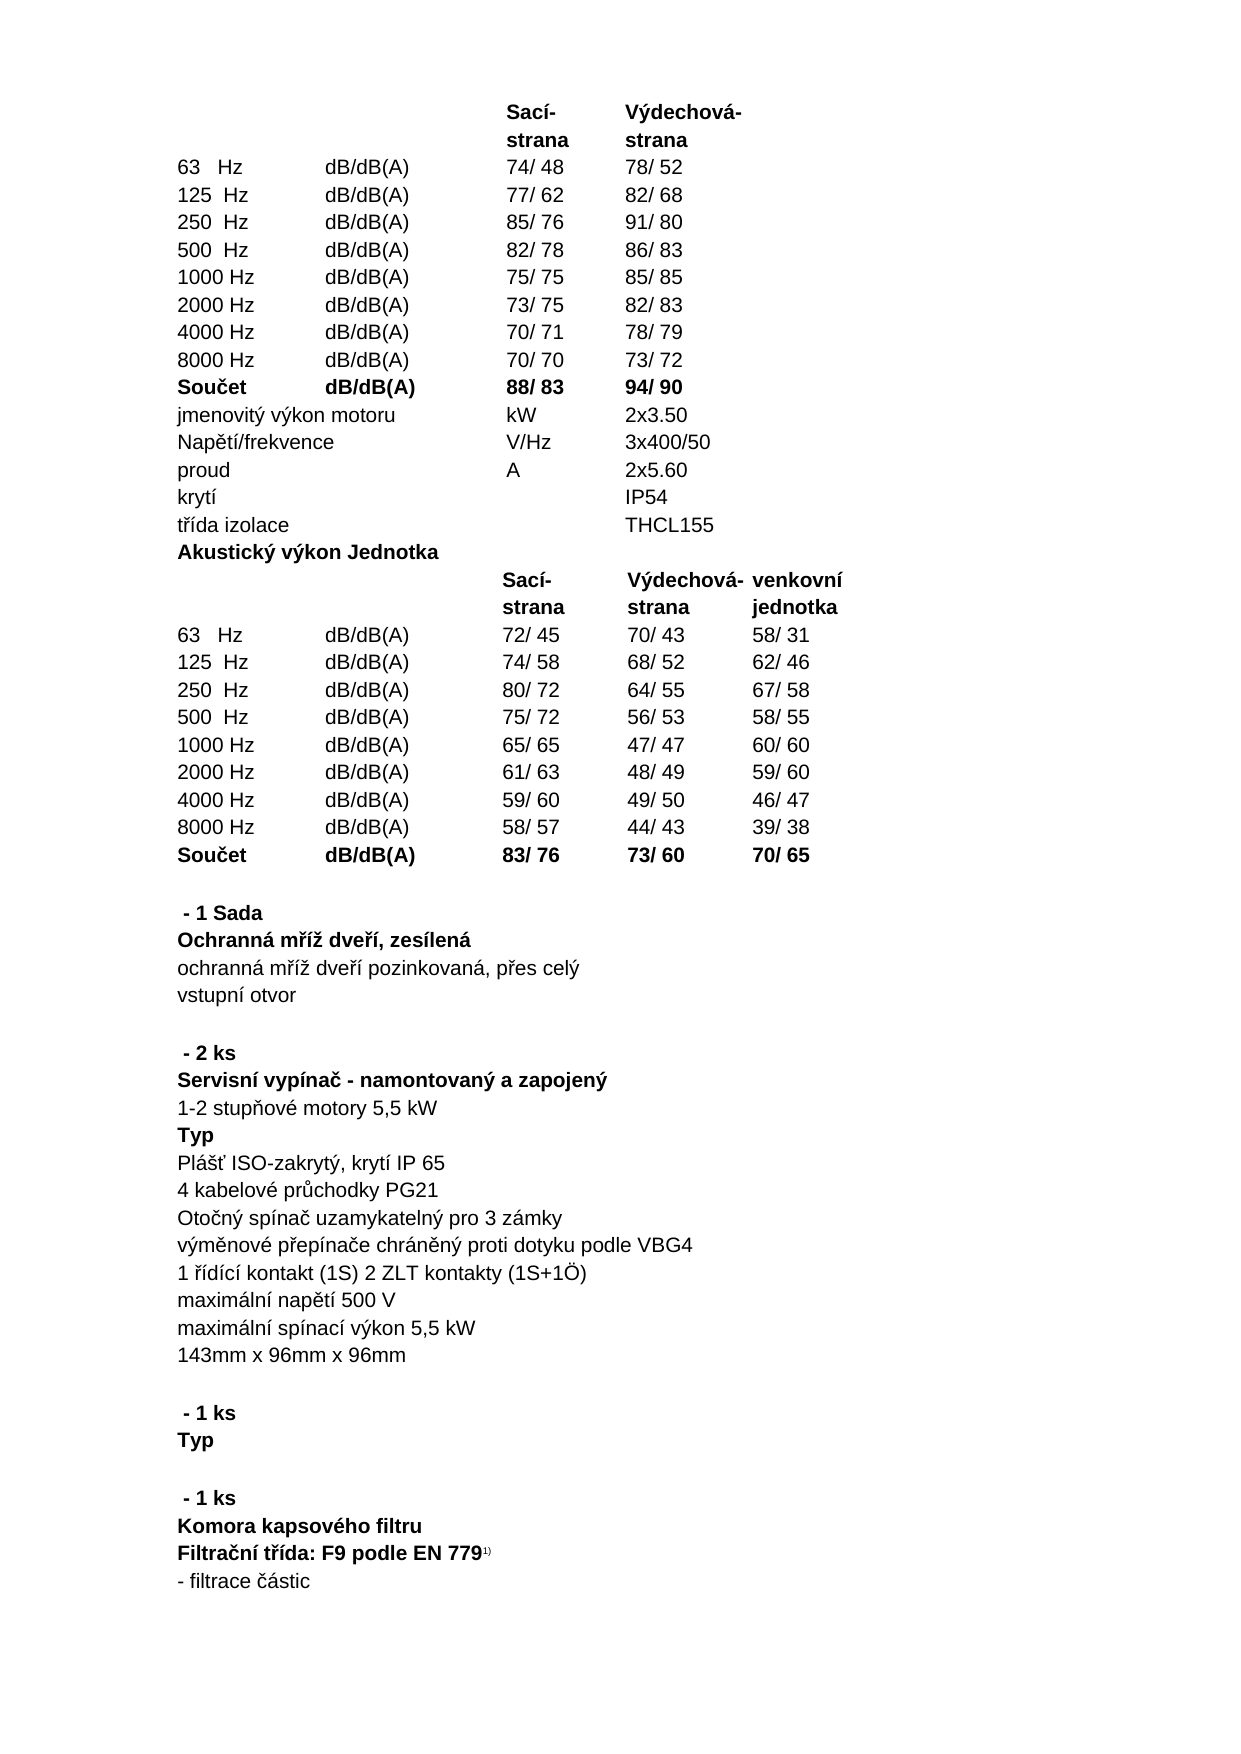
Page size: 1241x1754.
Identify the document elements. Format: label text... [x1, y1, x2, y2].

text třída izolace THCL155 [177, 513, 1182, 537]
text 500 Hz dB/dB(A) 75/ 72 56/ 53 58/ 55 [177, 705, 1182, 729]
text 143mm x 96mm x 96mm [177, 1343, 1182, 1367]
text strana strana [177, 128, 1182, 152]
text Typ [177, 1428, 1182, 1452]
text 1000 Hz dB/dB(A) 75/ 75 85/ 85 [177, 265, 1182, 289]
text 500 Hz dB/dB(A) 82/ 78 86/ 83 [177, 238, 1182, 262]
text 8000 Hz dB/dB(A) 70/ 70 73/ 72 [177, 348, 1182, 372]
text Součet dB/dB(A) 83/ 76 73/ 60 70/ 65 [177, 843, 1182, 867]
text 2000 Hz dB/dB(A) 73/ 75 82/ 83 [177, 293, 1182, 317]
text 4000 Hz dB/dB(A) 70/ 71 78/ 79 [177, 320, 1182, 344]
text - 1 Sada [177, 900, 1182, 924]
text 125 Hz dB/dB(A) 74/ 58 68/ 52 62/ 46 [177, 650, 1182, 674]
text strana strana jednotka [177, 595, 1182, 619]
text maximální napětí 500 V [177, 1288, 1182, 1312]
text Ochranná mříž dveří, zesílená [177, 928, 1182, 952]
text maximální spínací výkon 5,5 kW [177, 1316, 1182, 1339]
text Komora kapsového filtru [177, 1513, 1182, 1537]
text 250 Hz dB/dB(A) 85/ 76 91/ 80 [177, 210, 1182, 234]
text - 1 ks [177, 1401, 1182, 1425]
text Otočný spínač uzamykatelný pro 3 zámky [177, 1206, 1182, 1229]
text krytí IP54 [177, 485, 1182, 509]
text 1-2 stupňové motory 5,5 kW [177, 1096, 1182, 1119]
text - 1 ks [177, 1486, 1182, 1510]
text ochranná mříž dveří pozinkovaná, přes celý [177, 955, 1182, 979]
text 63 Hz dB/dB(A) 72/ 45 70/ 43 58/ 31 [177, 623, 1182, 647]
text Sací- Výdechová- venkovní [177, 568, 1182, 592]
text 2000 Hz dB/dB(A) 61/ 63 48/ 49 59/ 60 [177, 760, 1182, 784]
text Plášť ISO-zakrytý, krytí IP 65 [177, 1151, 1182, 1174]
text 250 Hz dB/dB(A) 80/ 72 64/ 55 67/ 58 [177, 678, 1182, 702]
text 4000 Hz dB/dB(A) 59/ 60 49/ 50 46/ 47 [177, 788, 1182, 812]
text - 2 ks [177, 1041, 1182, 1064]
text 4 kabelové průchodky PG21 [177, 1178, 1182, 1202]
text jmenovitý výkon motoru kW 2x3.50 [177, 403, 1182, 427]
text Napětí/frekvence V/Hz 3x400/50 [177, 430, 1182, 454]
text 1000 Hz dB/dB(A) 65/ 65 47/ 47 60/ 60 [177, 733, 1182, 757]
text 1 řídící kontakt (1S) 2 ZLT kontakty (1S+1Ö) [177, 1261, 1182, 1284]
text Servisní vypínač - namontovaný a zapojený [177, 1068, 1182, 1092]
text Filtrační třída: F9 podle EN 7791) [177, 1541, 1182, 1565]
text 125 Hz dB/dB(A) 77/ 62 82/ 68 [177, 183, 1182, 207]
text 8000 Hz dB/dB(A) 58/ 57 44/ 43 39/ 38 [177, 815, 1182, 839]
text vstupní otvor [177, 983, 1182, 1007]
text proud A 2x5.60 [177, 458, 1182, 482]
text Součet dB/dB(A) 88/ 83 94/ 90 [177, 375, 1182, 399]
text Typ [177, 1123, 1182, 1147]
text 63 Hz dB/dB(A) 74/ 48 78/ 52 [177, 155, 1182, 179]
text - filtrace částic [177, 1568, 1182, 1592]
text Sací- Výdechová- [177, 100, 1182, 124]
text výměnové přepínače chráněný proti dotyku podle VBG4 [177, 1233, 1182, 1257]
text Akustický výkon Jednotka [177, 540, 1182, 564]
